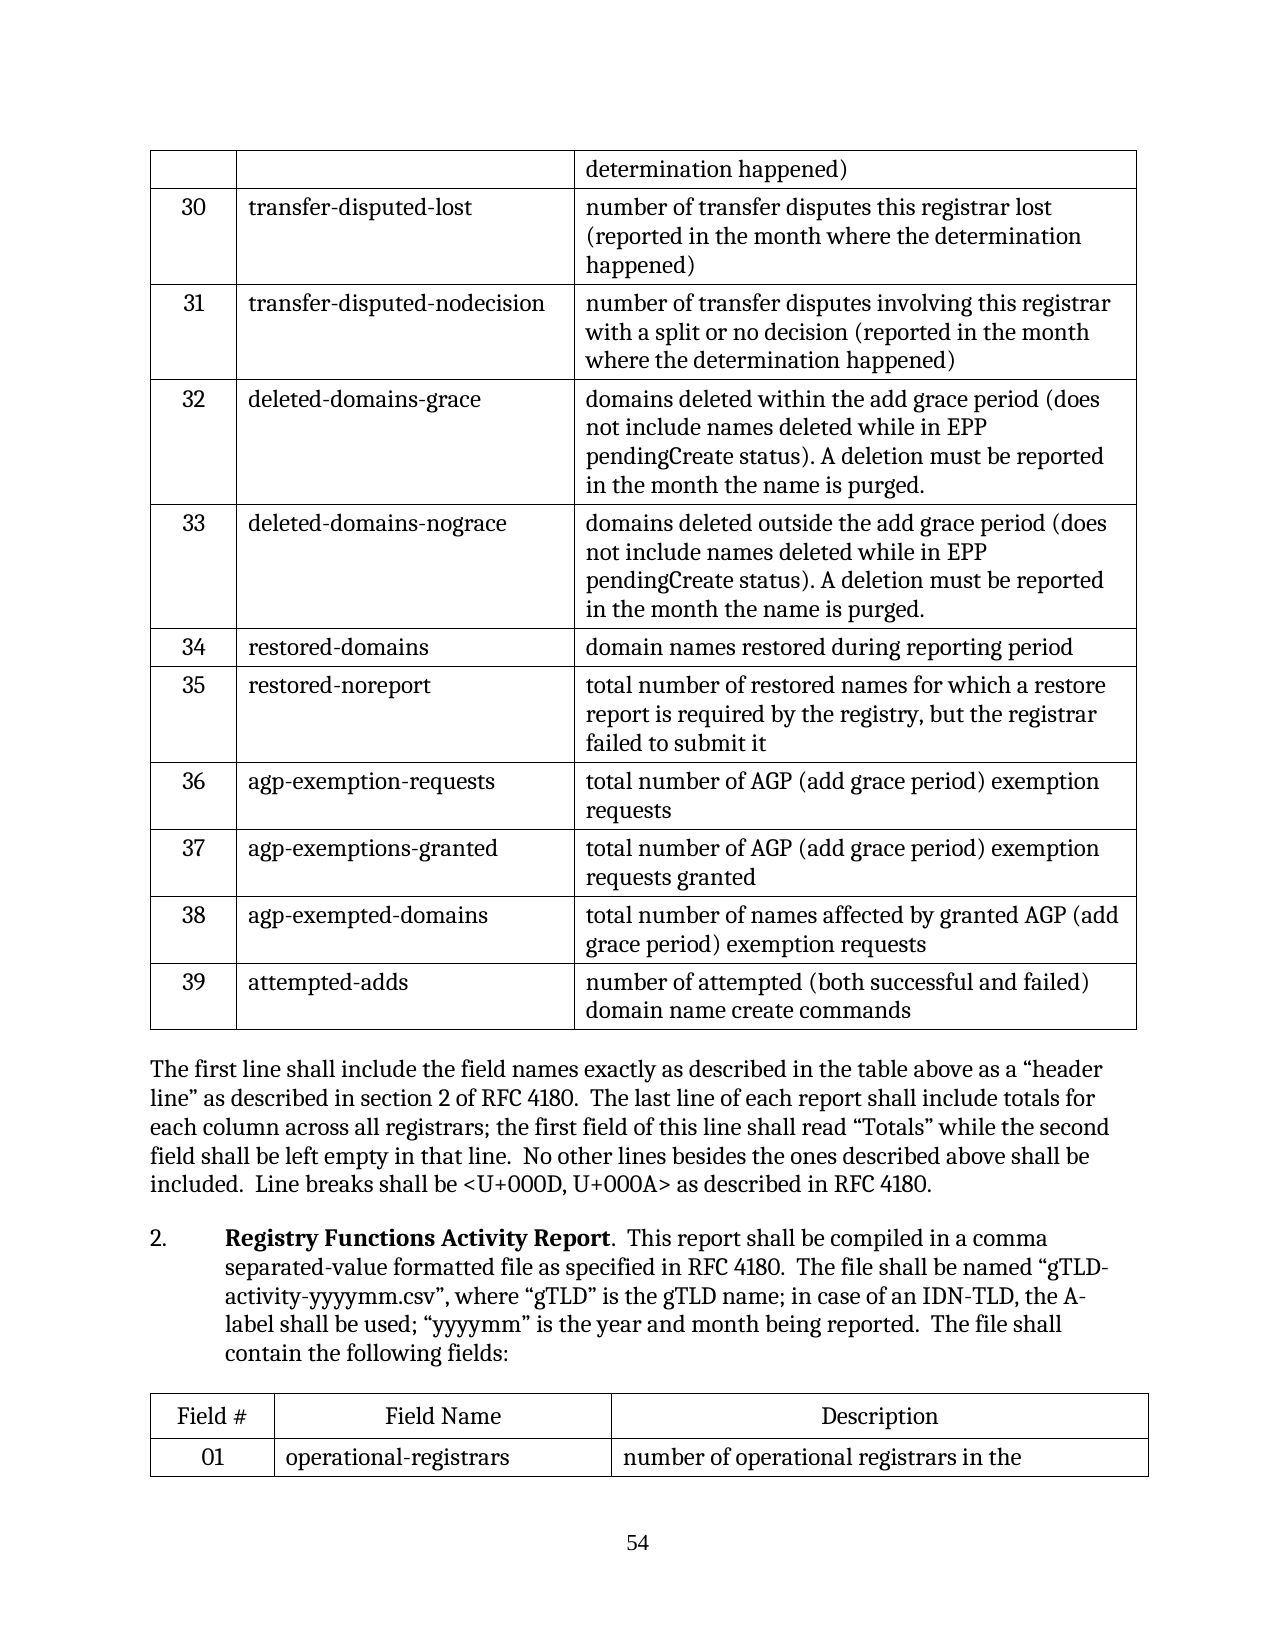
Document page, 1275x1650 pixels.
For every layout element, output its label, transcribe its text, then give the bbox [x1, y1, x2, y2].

table_cell 37 [151, 830, 236, 896]
table_cell number of transfer disputes involving this registrar with a split or no decision (reported in the month where the determination happened) [575, 285, 1136, 379]
table_header Field # [151, 1394, 274, 1438]
table_cell 32 [151, 380, 236, 504]
table_cell restored-domains [237, 629, 574, 666]
table_cell restored-noreport [237, 667, 574, 762]
table_cell agp-exemption-requests [237, 763, 574, 829]
table_cell 30 [151, 189, 236, 284]
table_cell number of attempted (both successful and failed) domain name create commands [575, 964, 1136, 1029]
table_cell agp-exemptions-granted [237, 830, 574, 896]
table_header Description [612, 1394, 1148, 1438]
table_cell domains deleted within the add grace period (does not include names deleted while in EPP pendingCreate status). A deletion must be reported in the month the name is purged. [575, 380, 1136, 504]
table_cell total number of AGP (add grace period) exemption requests granted [575, 830, 1136, 896]
table_cell 01 [151, 1439, 274, 1476]
table_cell transfer-disputed-lost [237, 189, 574, 284]
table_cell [612, 1439, 1148, 1476]
table_cell 31 [151, 285, 236, 379]
table_cell 34 [151, 629, 236, 666]
table_cell 36 [151, 763, 236, 829]
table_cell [237, 151, 574, 188]
table_cell deleted-domains-nograce [237, 505, 574, 628]
text The first line shall include the field names exactly as described in the table above as a “header line” as described in section 2 of RFC 4180. The last line of each report shall include totals for each column across all registrars; the first field of this line shall read “Totals” while the second field shall be left empty in that line. No other lines besides the ones described above shall be included. Line breaks shall be <U+000D, U+000A> as described in RFC 4180. [150, 1055, 1125, 1199]
table_cell transfer-disputed-nodecision [237, 285, 574, 379]
table_cell agp-exempted-domains [237, 897, 574, 962]
table_cell number of transfer disputes this registrar lost (reported in the month where the determination happened) [575, 189, 1136, 284]
table_cell total number of names affected by granted AGP (add grace period) exemption requests [575, 897, 1136, 962]
table_cell domains deleted outside the add grace period (does not include names deleted while in EPP pendingCreate status). A deletion must be reported in the month the name is purged. [575, 505, 1136, 628]
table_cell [575, 151, 1136, 188]
list Registry Functions Activity Report. This report shall be compiled in a comma separated-value formatted file as specified in RFC 4180. The file shall be named “gTLD-activity-yyyymm.csv”, where “gTLD” is the gTLD name; in case of an IDN-TLD, the A-label shall be used; “yyyymm” is the year and month being reported. The file shall contain the following fields: [150, 1224, 1125, 1368]
table_cell deleted-domains-grace [237, 380, 574, 504]
table_cell 33 [151, 505, 236, 628]
table_cell 29 [151, 151, 236, 188]
table_cell total number of restored names for which a restore report is required by the registry, but the registrar failed to submit it [575, 667, 1136, 762]
table_cell attempted-adds [237, 964, 574, 1029]
table_header Field Name [275, 1394, 611, 1438]
table_cell operational-registrars [275, 1439, 611, 1476]
table_cell 38 [151, 897, 236, 962]
table_cell total number of AGP (add grace period) exemption requests [575, 763, 1136, 829]
table_cell domain names restored during reporting period [575, 629, 1136, 666]
table_cell 35 [151, 667, 236, 762]
table_cell 39 [151, 964, 236, 1029]
